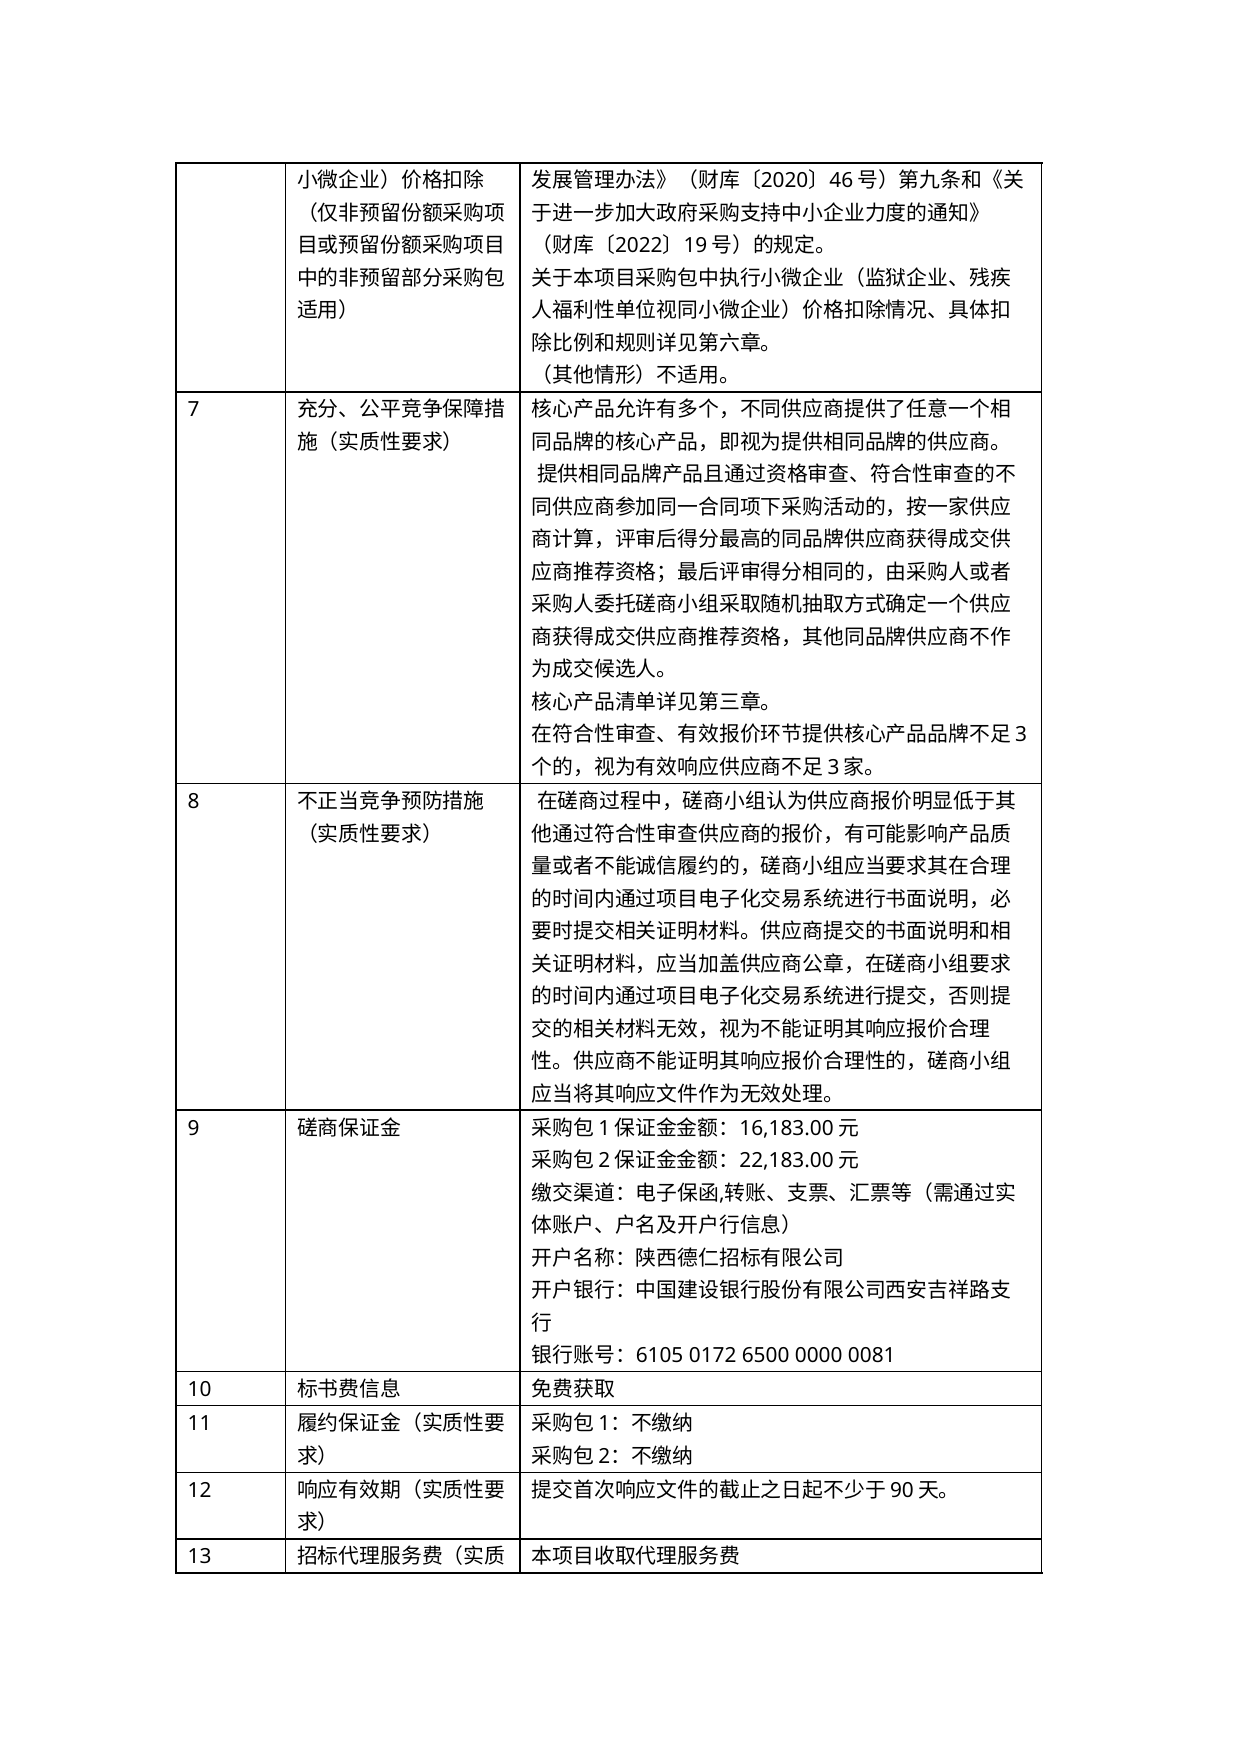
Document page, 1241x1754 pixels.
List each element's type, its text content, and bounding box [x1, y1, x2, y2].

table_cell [521, 164, 1041, 391]
table_cell 6 [177, 164, 285, 391]
table_cell 采购包1保证金金额：16,183.00元 采购包2保证金金额：22,183.00元 缴交渠道：电子保函,转账、支票、汇票等（需通过实体账户、户名及开户行信息） 开户名称：陕西德仁招标有限公司 开户银行：中国建设银行股份有限公司西安吉祥路支行 银行账号：6105 0172 6500 0000 0081 [521, 1111, 1041, 1371]
table_cell 7 [177, 393, 285, 783]
table_cell 10 [177, 1372, 285, 1405]
table_cell 8 [177, 784, 285, 1109]
table_cell 在磋商过程中，磋商小组认为供应商报价明显低于其他通过符合性审查供应商的报价，有可能影响产品质量或者不能诚信履约的，磋商小组应当要求其在合理的时间内通过项目电子化交易系统进行书面说明，必要时提交相关证明材料。供应商提交的书面说明和相关证明材料，应当加盖供应商公章，在磋商小组要求的时间内通过项目电子化交易系统进行提交，否则提交的相关材料无效，视为不能证明其响应报价合理性。供应商不能证明其响应报价合理性的，磋商小组应当将其响应文件作为无效处理。 [521, 784, 1041, 1109]
table_cell 核心产品允许有多个，不同供应商提供了任意一个相同品牌的核心产品，即视为提供相同品牌的供应商。 提供相同品牌产品且通过资格审查、符合性审查的不同供应商参加同一合同项下采购活动的，按一家供应商计算，评审后得分最高的同品牌供应商获得成交供应商推荐资格；最后评审得分相同的，由采购人或者采购人委托磋商小组采取随机抽取方式确定一个供应商获得成交供应商推荐资格，其他同品牌供应商不作为成交候选人。 核心产品清单详见第三章。 在符合性审查、有效报价环节提供核心产品品牌不足3个的，视为有效响应供应商不足3家。 [521, 393, 1041, 783]
table_cell 履约保证金（实质性要求） [286, 1406, 519, 1471]
table_cell 提交首次响应文件的截止之日起不少于90天。 [521, 1473, 1041, 1538]
table_cell 9 [177, 1111, 285, 1371]
table_cell 13 [177, 1540, 285, 1572]
table_cell 响应有效期（实质性要求） [286, 1473, 519, 1538]
table_cell 不正当竞争预防措施（实质性要求） [286, 784, 519, 1109]
table_cell 11 [177, 1406, 285, 1471]
table_cell 磋商保证金 [286, 1111, 519, 1371]
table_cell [286, 164, 519, 391]
table_cell 免费获取 [521, 1372, 1041, 1405]
table_cell 12 [177, 1473, 285, 1538]
table_cell 招标代理服务费（实质性要求） [286, 1540, 519, 1572]
table_cell 标书费信息 [286, 1372, 519, 1405]
table_cell 充分、公平竞争保障措施（实质性要求） [286, 393, 519, 783]
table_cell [521, 1540, 1041, 1572]
table_cell 采购包1：不缴纳 采购包2：不缴纳 [521, 1406, 1041, 1471]
